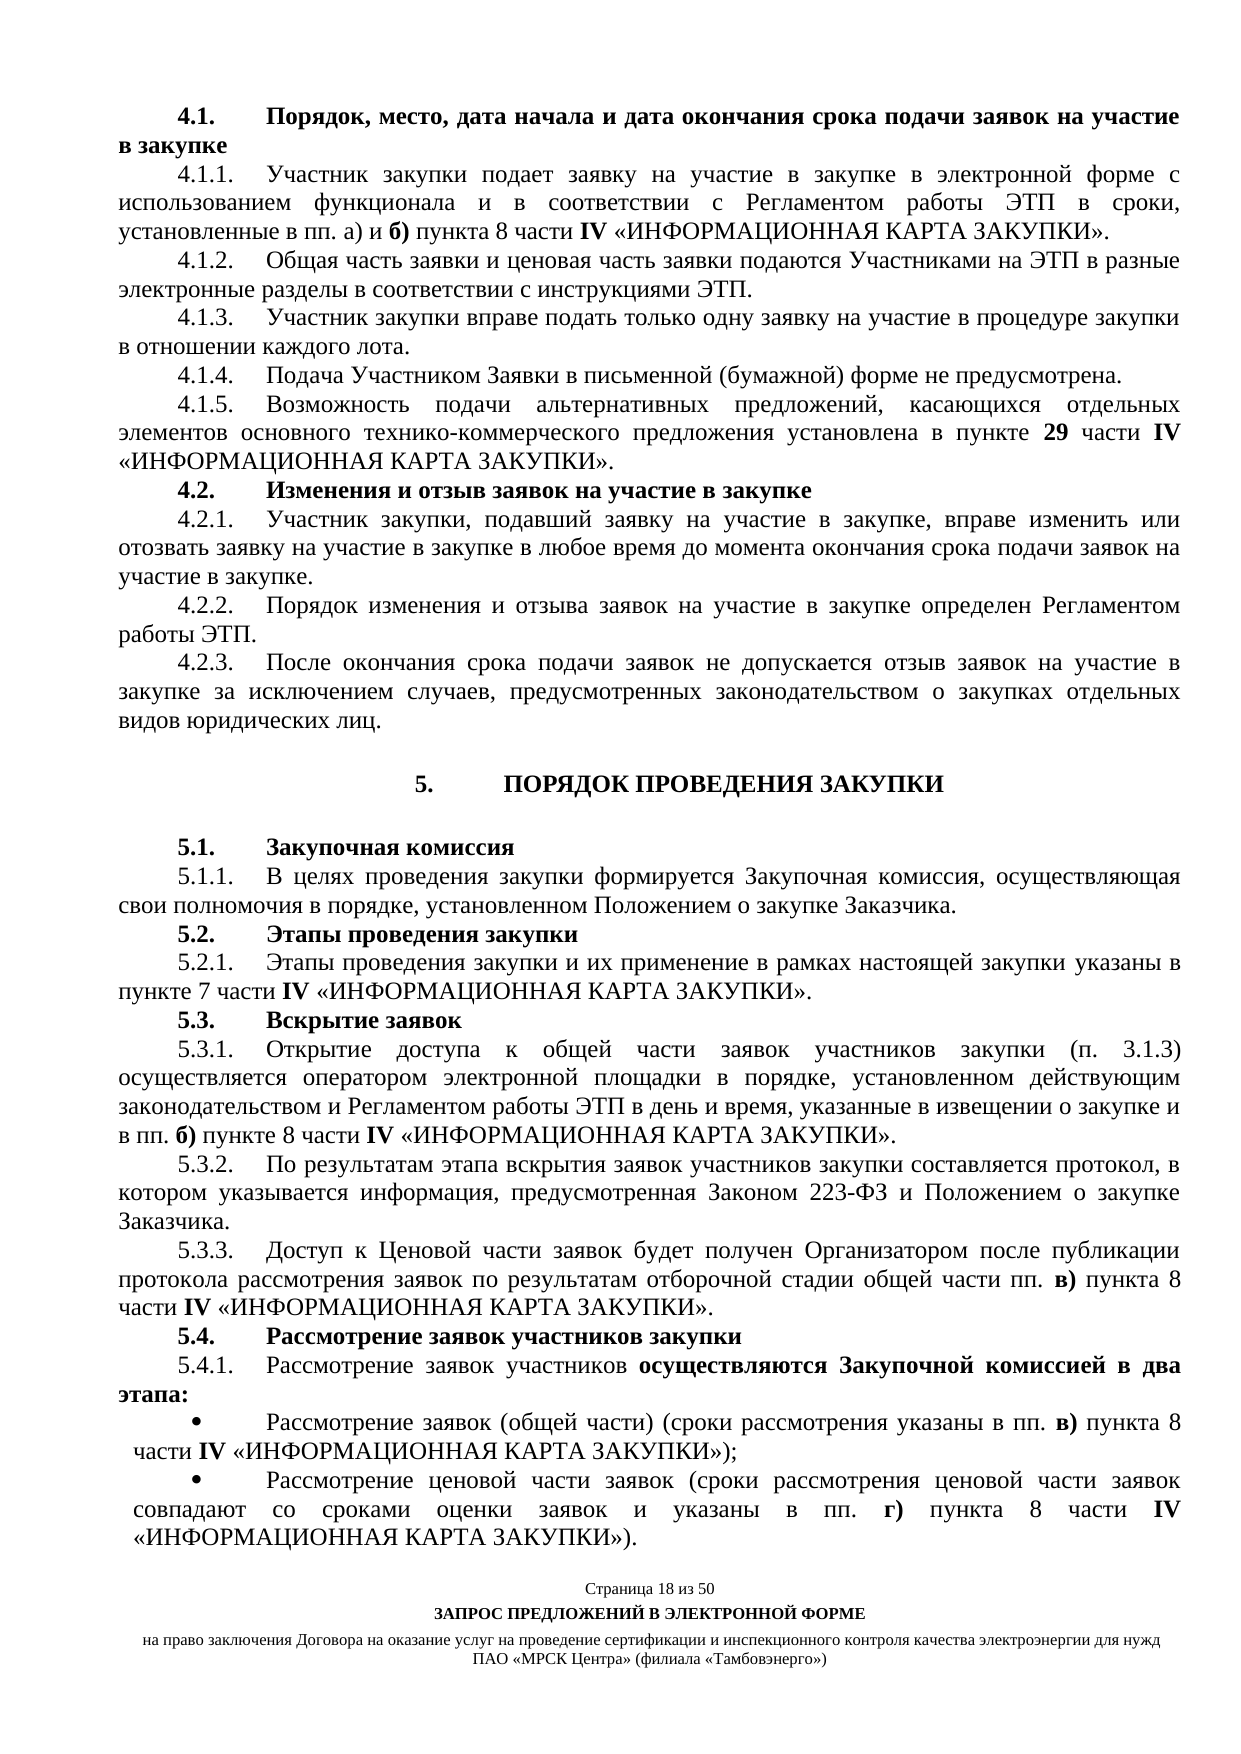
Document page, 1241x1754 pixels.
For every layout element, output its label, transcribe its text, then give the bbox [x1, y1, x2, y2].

subtitle Закупочная комиссия [118, 832, 1181, 861]
subtitle Вскрытие заявок [118, 1005, 1181, 1034]
subtitle Общая часть заявки и ценовая часть заявки подаются Участниками на ЭТП в разные электронные разделы в соответствии с инструкциями ЭТП. [118, 245, 1181, 302]
subtitle По результатам этапа вскрытия заявок участников закупки составляется протокол, в котором указывается информация, предусмотренная Законом 223-ФЗ и Положением о закупке Заказчика. [118, 1149, 1181, 1235]
subtitle Открытие доступа к общей части заявок участников закупки (п. 3.1.3) осуществляется оператором электронной площадки в порядке, установленном действующим законодательством и Регламентом работы ЭТП в день и время, указанные в извещении о закупке и в пп. б) пункте 8 части IV «ИНФОРМАЦИОННАЯ КАРТА ЗАКУПКИ». [118, 1034, 1181, 1149]
subtitle В целях проведения закупки формируется Закупочная комиссия, осуществляющая свои полномочия в порядке, установленном Положением о закупке Заказчика. [118, 861, 1181, 919]
subtitle Возможность подачи альтернативных предложений, касающихся отдельных элементов основного технико-коммерческого предложения установлена в пункте 29 части IV «ИНФОРМАЦИОННАЯ КАРТА ЗАКУПКИ». [118, 389, 1181, 475]
subtitle Подача Участником Заявки в письменной (бумажной) форме не предусмотрена. [118, 360, 1181, 389]
subtitle Порядок изменения и отзыва заявок на участие в закупке определен Регламентом работы ЭТП. [118, 590, 1181, 647]
subtitle Этапы проведения закупки [118, 919, 1181, 947]
subtitle Рассмотрение заявок (общей части) (сроки рассмотрения указаны в пп. в) пункта 8 части IV «ИНФОРМАЦИОННАЯ КАРТА ЗАКУПКИ»); [133, 1407, 1181, 1465]
subtitle Участник закупки, подавший заявку на участие в закупке, вправе изменить или отозвать заявку на участие в закупке в любое время до момента окончания срока подачи заявок на участие в закупке. [118, 504, 1181, 590]
subtitle Рассмотрение заявок участников осуществляются Закупочной комиссией в два этапа: [118, 1350, 1181, 1407]
subtitle ПОРЯДОК ПРОВЕДЕНИЯ ЗАКУПКИ [118, 769, 1181, 797]
subtitle Рассмотрение ценовой части заявок (сроки рассмотрения ценовой части заявок совпадают со сроками оценки заявок и указаны в пп. г) пункта 8 части IV «ИНФОРМАЦИОННАЯ КАРТА ЗАКУПКИ»). [133, 1465, 1181, 1551]
subtitle Этапы проведения закупки и их применение в рамках настоящей закупки указаны в пункте 7 части IV «ИНФОРМАЦИОННАЯ КАРТА ЗАКУПКИ». [118, 947, 1181, 1005]
subtitle Доступ к Ценовой части заявок будет получен Организатором после публикации протокола рассмотрения заявок по результатам отборочной стадии общей части пп. в) пункта 8 части IV «ИНФОРМАЦИОННАЯ КАРТА ЗАКУПКИ». [118, 1235, 1181, 1321]
subtitle Участник закупки вправе подать только одну заявку на участие в процедуре закупки в отношении каждого лота. [118, 302, 1181, 360]
subtitle После окончания срока подачи заявок не допускается отзыв заявок на участие в закупке за исключением случаев, предусмотренных законодательством о закупках отдельных видов юридических лиц. [118, 647, 1181, 734]
subtitle Участник закупки подает заявку на участие в закупке в электронной форме с использованием функционала и в соответствии с Регламентом работы ЭТП в сроки, установленные в пп. а) и б) пункта 8 части IV «ИНФОРМАЦИОННАЯ КАРТА ЗАКУПКИ». [118, 159, 1181, 245]
subtitle Рассмотрение заявок участников закупки [118, 1321, 1181, 1350]
subtitle Изменения и отзыв заявок на участие в закупке [118, 475, 1181, 504]
subtitle Порядок, место, дата начала и дата окончания срока подачи заявок на участие в закупке [118, 101, 1181, 159]
